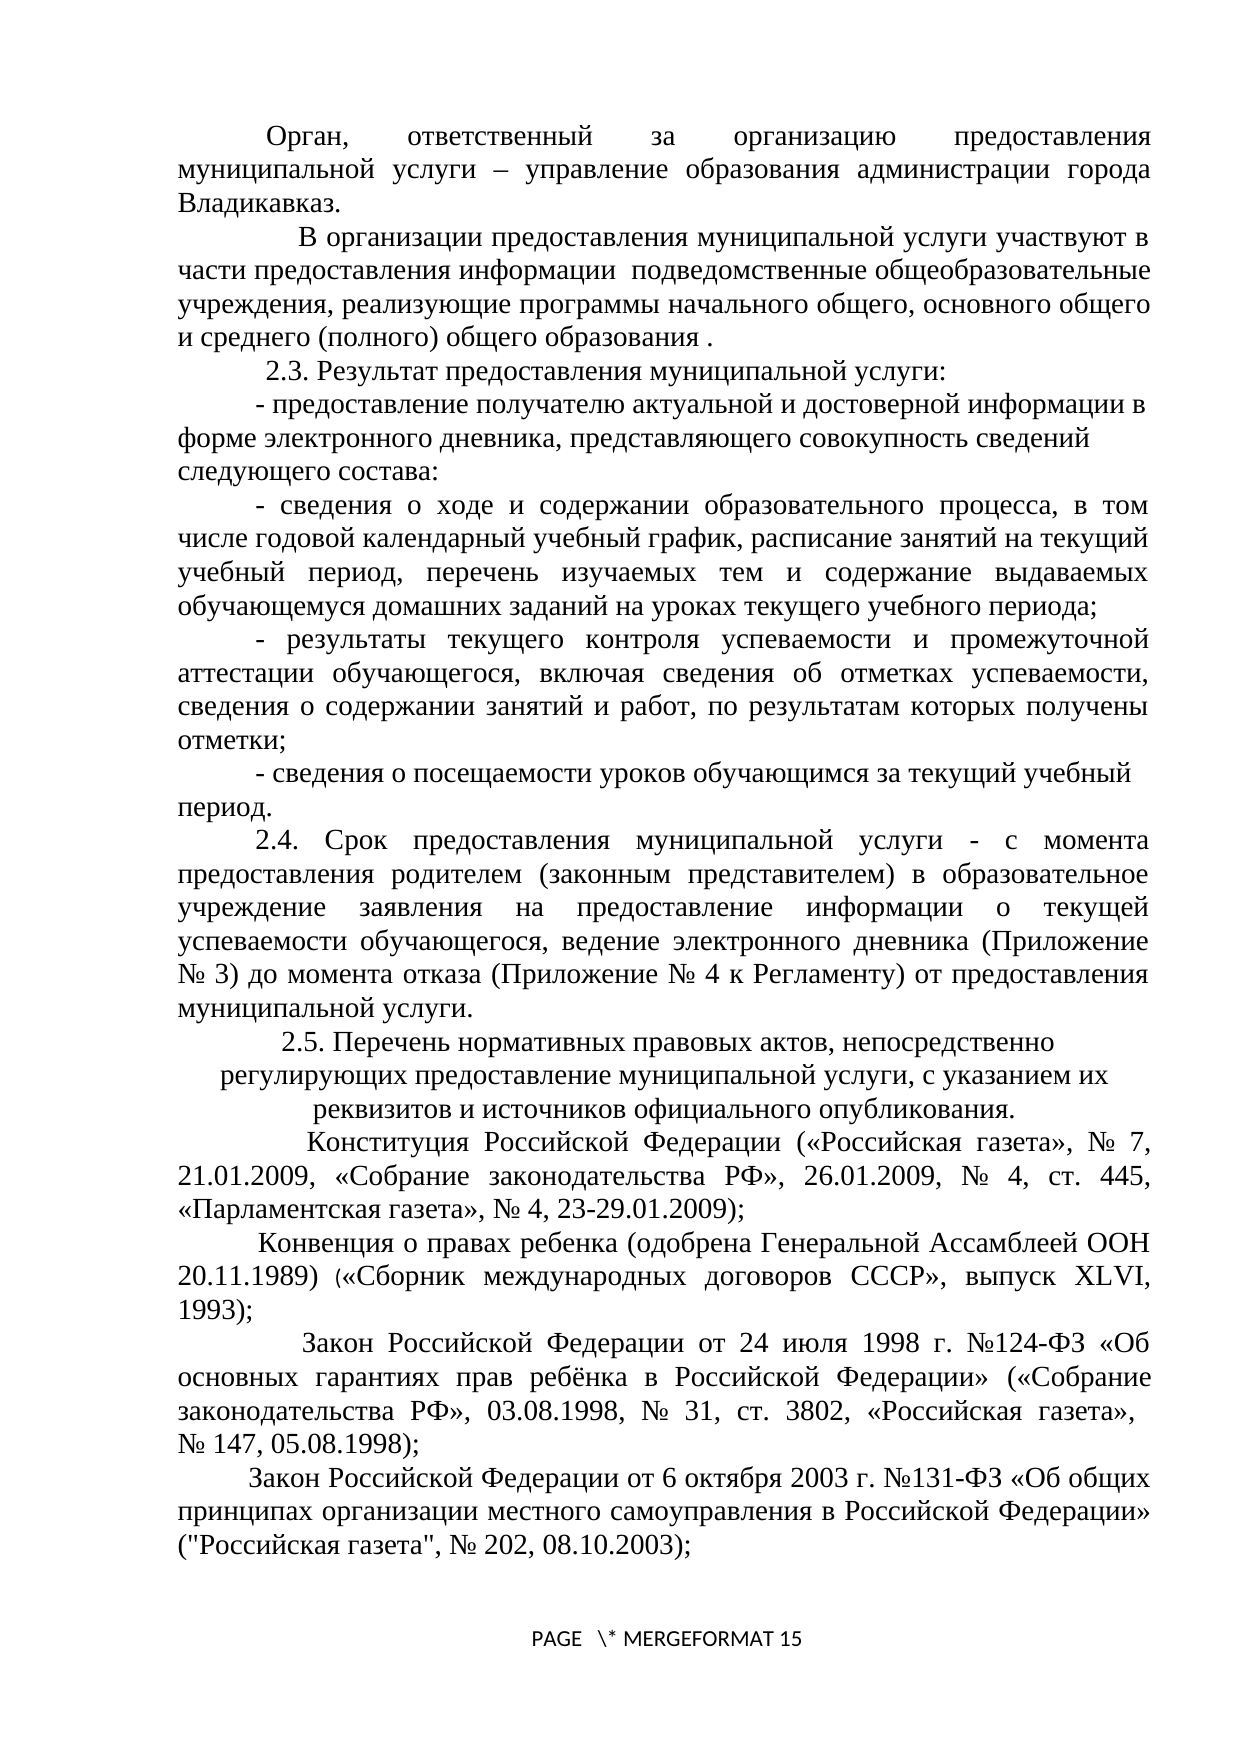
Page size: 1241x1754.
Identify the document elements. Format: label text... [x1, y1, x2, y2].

text 2.4. Срок предоставления муниципальной услуги - с момента предоставления родителем (законным представителем) в образовательное учреждение заявления на предоставление информации о текущей успеваемости обучающегося, ведение электронного дневника (Приложение № 3) до момента отказа (Приложение № 4 к Регламенту) от предоставления муниципальной услуги. [177, 822, 1149, 1024]
text Конвенция о правах ребенка (одобрена Генеральной Ассамблеей ООН 20.11.1989) («Сборник международных договоров СССР», выпуск XLVI, 1993); [177, 1225, 1152, 1326]
text 2.3. Результат предоставления муниципальной услуги: [177, 353, 1152, 386]
text Конституция Российской Федерации («Российская газета», № 7, 21.01.2009, «Собрание законодательства РФ», 26.01.2009, № 4, ст. 445, «Парламентская газета», № 4, 23-29.01.2009); [177, 1124, 1152, 1225]
text 2.5. Перечень нормативных правовых актов, непосредственно регулирующих предоставление муниципальной услуги, с указанием их реквизитов и источников официального опубликования. [177, 1024, 1152, 1124]
text Закон Российской Федерации от 6 октября . №131-ФЗ «Об общих принципах организации местного самоуправления в Российской Федерации» ("Российская газета", № 202, 08.10.2003); [177, 1460, 1152, 1560]
text Закон Российской Федерации от 24 июля . №124-ФЗ «Об основных гарантиях прав ребёнка в Российской Федерации» («Собрание законодательства РФ», 03.08.1998, № 31, ст. 3802, «Российская газета», № 147, 05.08.1998); [177, 1326, 1152, 1460]
text - сведения о ходе и содержании образовательного процесса, в том числе годовой календарный учебный график, расписание занятий на текущий учебный период, перечень изучаемых тем и содержание выдаваемых обучающемуся домашних заданий на уроках текущего учебного периода; [177, 487, 1149, 621]
text - результаты текущего контроля успеваемости и промежуточной аттестации обучающегося, включая сведения об отметках успеваемости, сведения о содержании занятий и работ, по результатам которых получены отметки; [177, 621, 1149, 755]
text - предоставление получателю актуальной и достоверной информации в форме электронного дневника, представляющего совокупность сведений следующего состава: [177, 386, 1149, 487]
text - сведения о посещаемости уроков обучающимся за текущий учебный период. [177, 755, 1149, 822]
text Орган, ответственный за организацию предоставления муниципальной услуги – управление образования администрации города Владикавказ. [177, 118, 1152, 219]
text В организации предоставления муниципальной услуги участвуют в части предоставления информации подведомственные общеобразовательные учреждения, реализующие программы начального общего, основного общего и среднего (полного) общего образования . [177, 219, 1152, 353]
